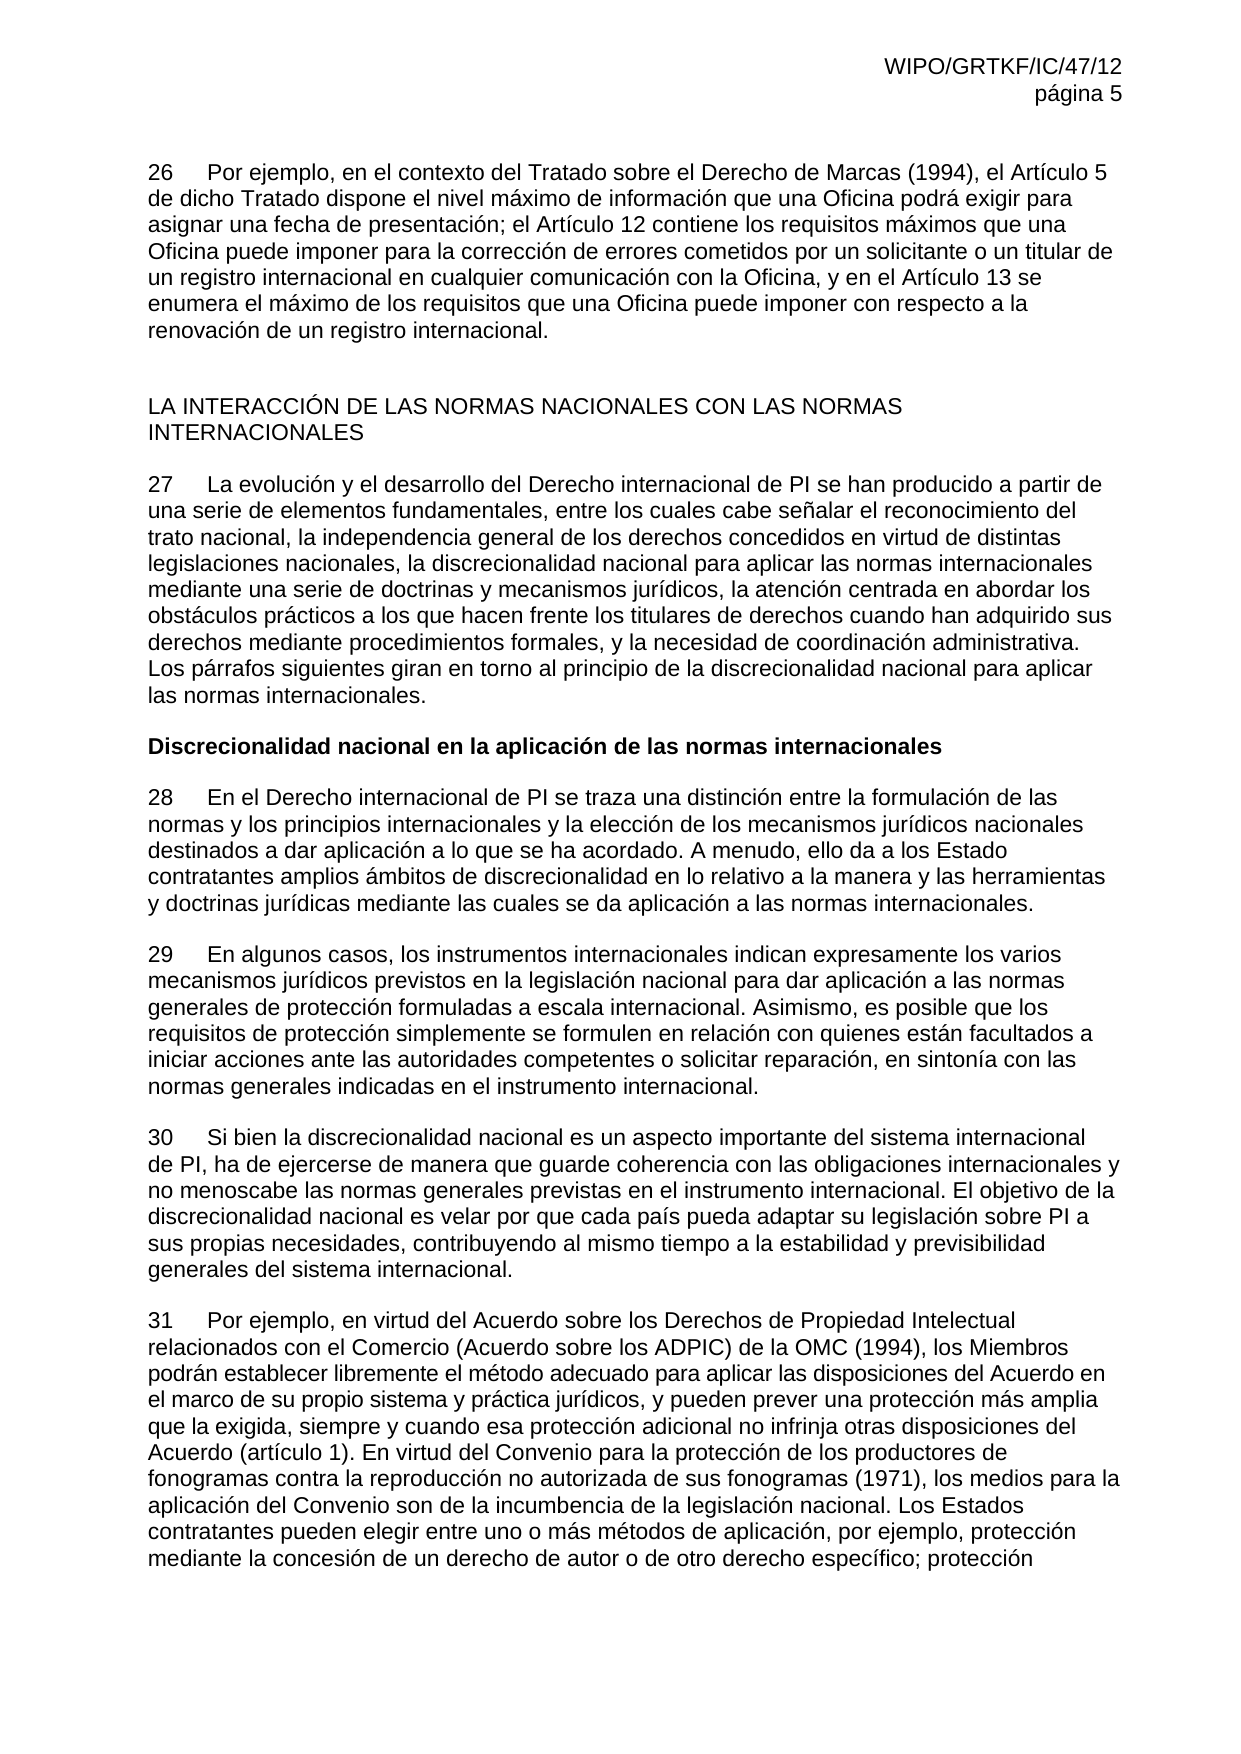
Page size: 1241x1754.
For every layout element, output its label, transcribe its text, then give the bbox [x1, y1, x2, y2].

text Por ejemplo, en el contexto del Tratado sobre el Derecho de Marcas (1994), el Artículo 5 de dicho Tratado dispone el nivel máximo de información que una Oficina podrá exigir para asignar una fecha de presentación; el Artículo 12 contiene los requisitos máximos que una Oficina puede imponer para la corrección de errores cometidos por un solicitante o un titular de un registro internacional en cualquier comunicación con la Oficina, y en el Artículo 13 se enumera el máximo de los requisitos que una Oficina puede imponer con respecto a la renovación de un registro internacional. [148, 158, 1122, 343]
text Discrecionalidad nacional en la aplicación de las normas internacionales [148, 733, 1122, 759]
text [148, 1307, 1122, 1571]
text En el Derecho internacional de PI se traza una distinción entre la formulación de las normas y los principios internacionales y la elección de los mecanismos jurídicos nacionales destinados a dar aplicación a lo que se ha acordado. A menudo, ello da a los Estado contratantes amplios ámbitos de discrecionalidad en lo relativo a la manera y las herramientas y doctrinas jurídicas mediante las cuales se da aplicación a las normas internacionales. [148, 784, 1122, 916]
text En algunos casos, los instrumentos internacionales indican expresamente los varios mecanismos jurídicos previstos en la legislación nacional para dar aplicación a las normas generales de protección formuladas a escala internacional. Asimismo, es posible que los requisitos de protección simplemente se formulen en relación con quienes están facultados a iniciar acciones ante las autoridades competentes o solicitar reparación, en sintonía con las normas generales indicadas en el instrumento internacional. [148, 941, 1122, 1099]
text Si bien la discrecionalidad nacional es un aspecto importante del sistema internacional de PI, ha de ejercerse de manera que guarde coherencia con las obligaciones internacionales y no menoscabe las normas generales previstas en el instrumento internacional. El objetivo de la discrecionalidad nacional es velar por que cada país pueda adaptar su legislación sobre PI a sus propias necesidades, contribuyendo al mismo tiempo a la estabilidad y previsibilidad generales del sistema internacional. [148, 1124, 1122, 1282]
text LA INTERACCIÓN DE LAS NORMAS NACIONALES CON LAS NORMAS INTERNACIONALES [148, 393, 1122, 446]
text La evolución y el desarrollo del Derecho internacional de PI se han producido a partir de una serie de elementos fundamentales, entre los cuales cabe señalar el reconocimiento del trato nacional, la independencia general de los derechos concedidos en virtud de distintas legislaciones nacionales, la discrecionalidad nacional para aplicar las normas internacionales mediante una serie de doctrinas y mecanismos jurídicos, la atención centrada en abordar los obstáculos prácticos a los que hacen frente los titulares de derechos cuando han adquirido sus derechos mediante procedimientos formales, y la necesidad de coordinación administrativa. Los párrafos siguientes giran en torno al principio de la discrecionalidad nacional para aplicar las normas internacionales. [148, 471, 1122, 708]
